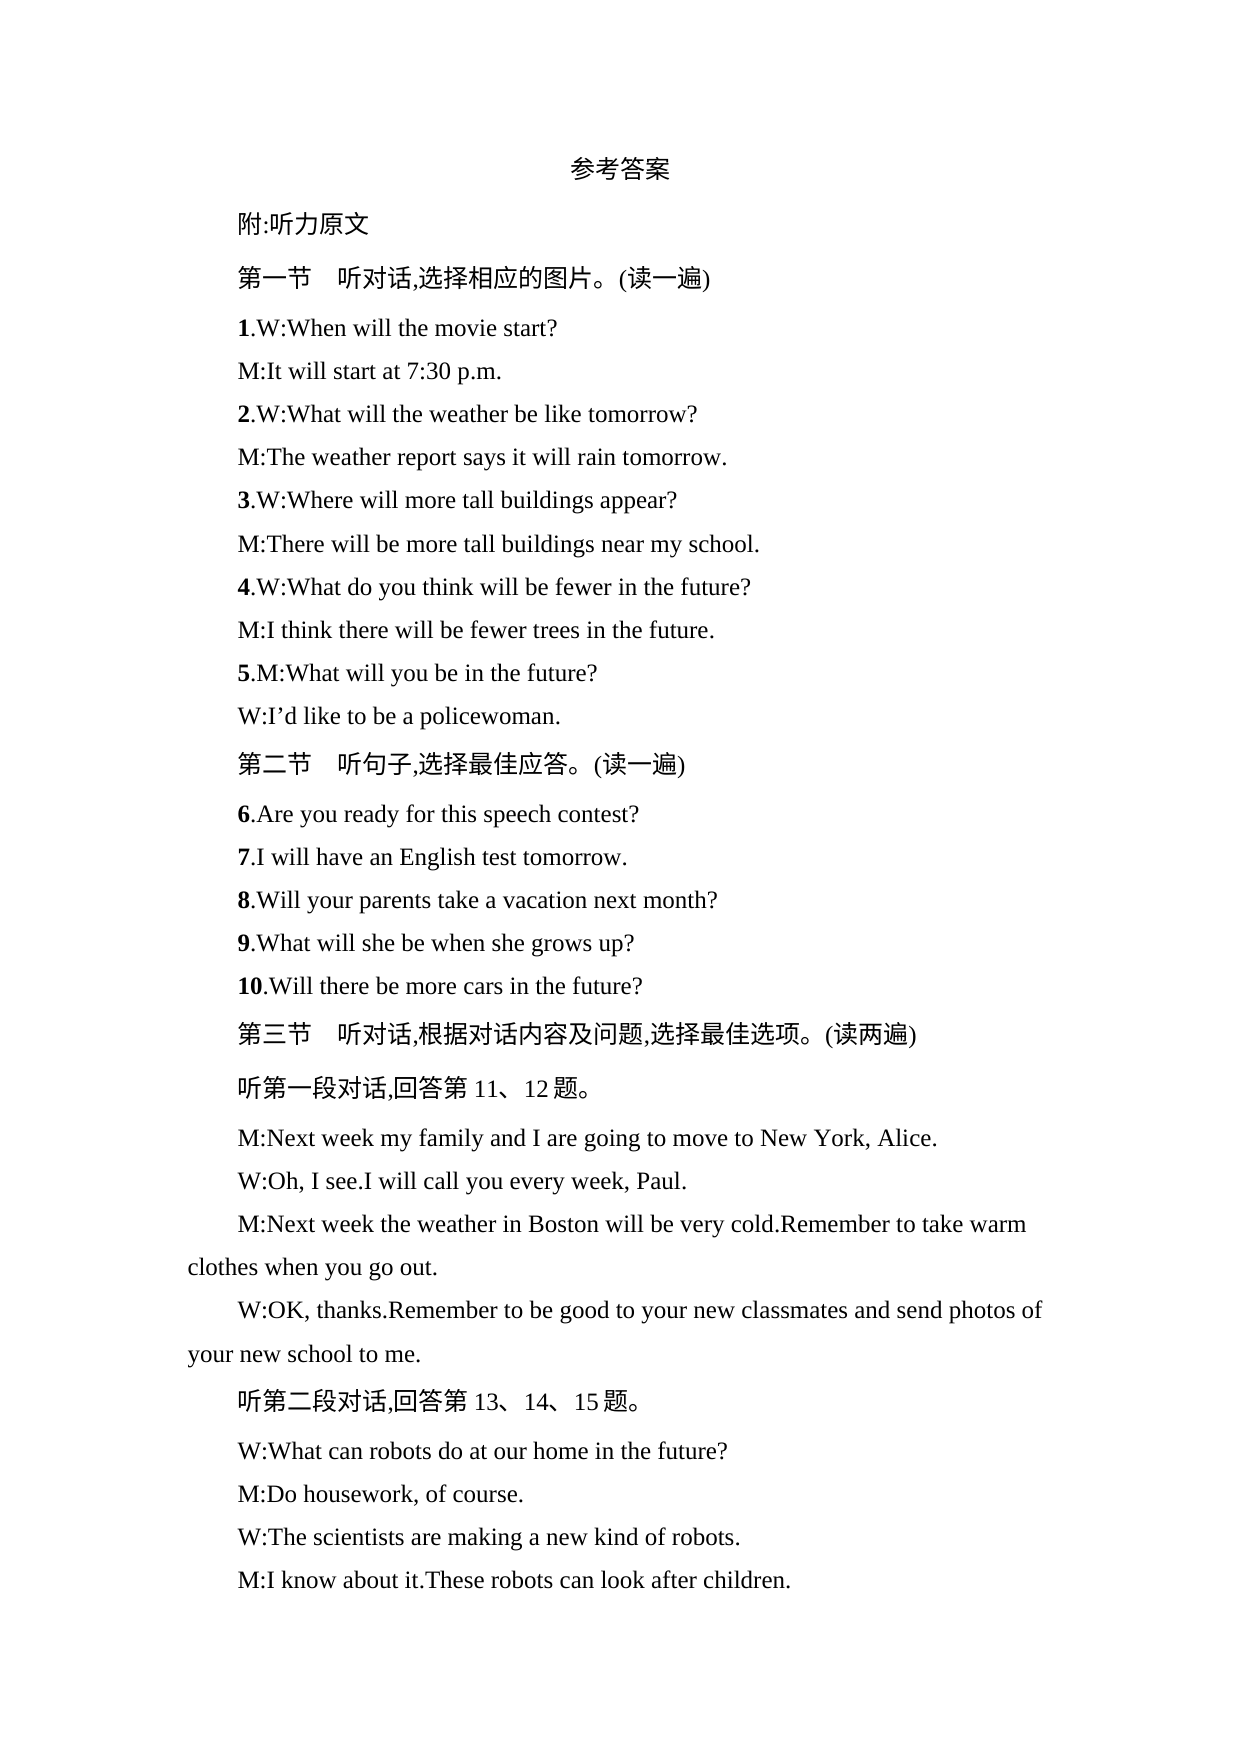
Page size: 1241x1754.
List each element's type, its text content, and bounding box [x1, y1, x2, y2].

text W:Oh, I see.I will call you every week, Paul. [187, 1166, 1053, 1195]
text 7.I will have an English test tomorrow. [187, 842, 1053, 871]
text 5.M:What will you be in the future? [187, 658, 1053, 687]
text 第三节 听对话,根据对话内容及问题,选择最佳选项。(读两遍) [187, 1014, 1053, 1051]
text 3.W:Where will more tall buildings appear? [187, 486, 1053, 514]
text M:I know about it.These robots can look after children. [187, 1566, 1053, 1594]
text 附:听力原文 [187, 204, 1053, 241]
text 听第二段对话,回答第13、14、15题。 [187, 1382, 1053, 1418]
text W:OK, thanks.Remember to be good to your new classmates and send photos of your new school to me. [187, 1296, 1053, 1367]
text M:Next week my family and I are going to move to New York, Alice. [187, 1123, 1053, 1152]
text 听第一段对话,回答第11、12题。 [187, 1069, 1053, 1105]
text 参考答案 [187, 150, 1053, 186]
text M:It will start at 7:30 p.m. [187, 356, 1053, 385]
text 4.W:What do you think will be fewer in the future? [187, 572, 1053, 601]
text 第一节 听对话,选择相应的图片。(读一遍) [187, 259, 1053, 295]
text 10.Will there be more cars in the future? [187, 971, 1053, 1000]
text M:Next week the weather in Boston will be very cold.Remember to take warm clothes when you go out. [187, 1209, 1053, 1281]
text M:There will be more tall buildings near my school. [187, 529, 1053, 557]
text 9.What will she be when she grows up? [187, 928, 1053, 957]
text M:The weather report says it will rain tomorrow. [187, 442, 1053, 471]
text 1.W:When will the movie start? [187, 313, 1053, 342]
text 8.Will your parents take a vacation next month? [187, 885, 1053, 914]
text 第二节 听句子,选择最佳应答。(读一遍) [187, 744, 1053, 781]
text 6.Are you ready for this speech contest? [187, 799, 1053, 827]
text W:The scientists are making a new kind of robots. [187, 1522, 1053, 1551]
text M:Do housework, of course. [187, 1479, 1053, 1508]
text W:I’d like to be a policewoman. [187, 701, 1053, 730]
text W:What can robots do at our home in the future? [187, 1436, 1053, 1465]
text 2.W:What will the weather be like tomorrow? [187, 399, 1053, 428]
text M:I think there will be fewer trees in the future. [187, 615, 1053, 644]
